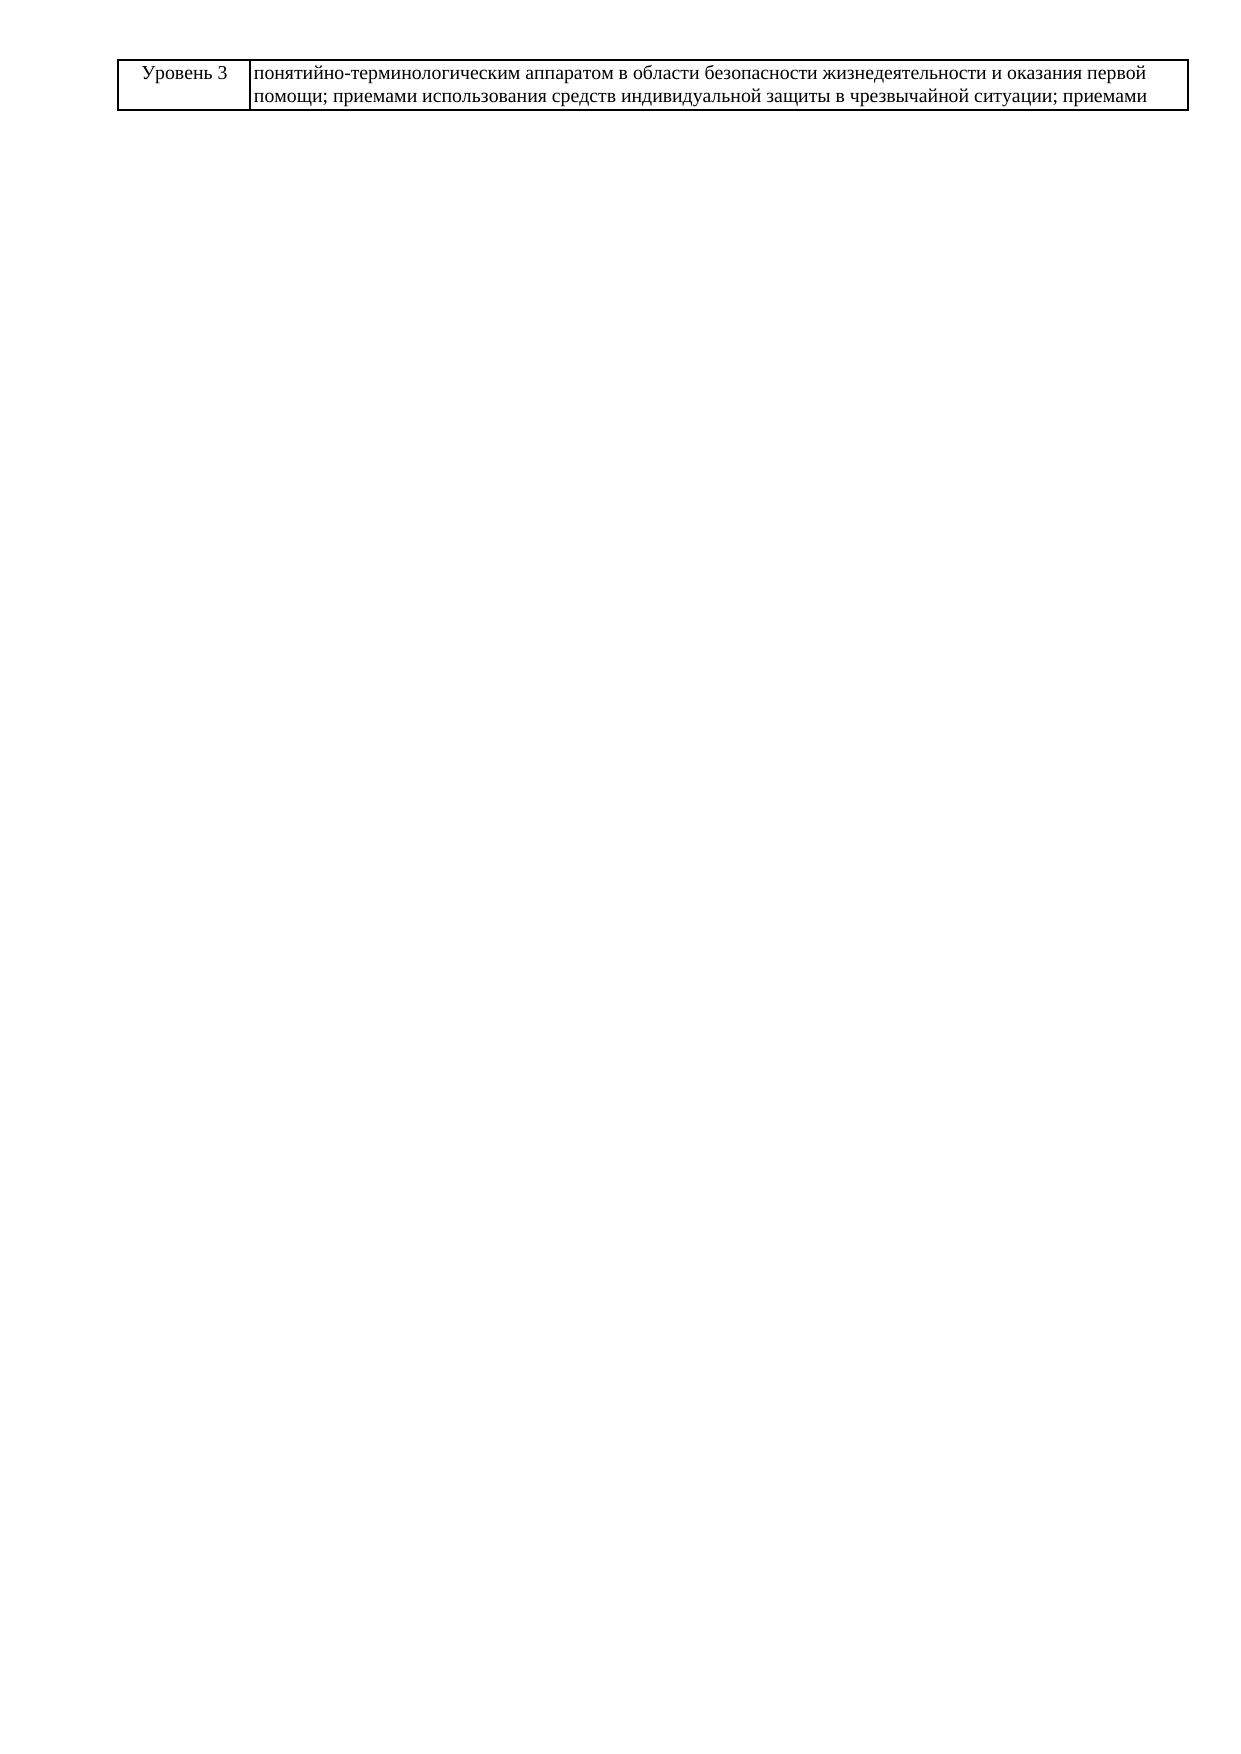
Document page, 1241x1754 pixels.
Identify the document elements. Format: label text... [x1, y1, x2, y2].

table_cell Уровень 3 [119, 61, 249, 109]
table_cell понятийно-терминологическим аппаратом в области безопасности жизнедеятельности и оказания первой помощи; приемами использования средств индивидуальной защиты в чрезвычайной ситуации; приемами [251, 61, 1187, 109]
